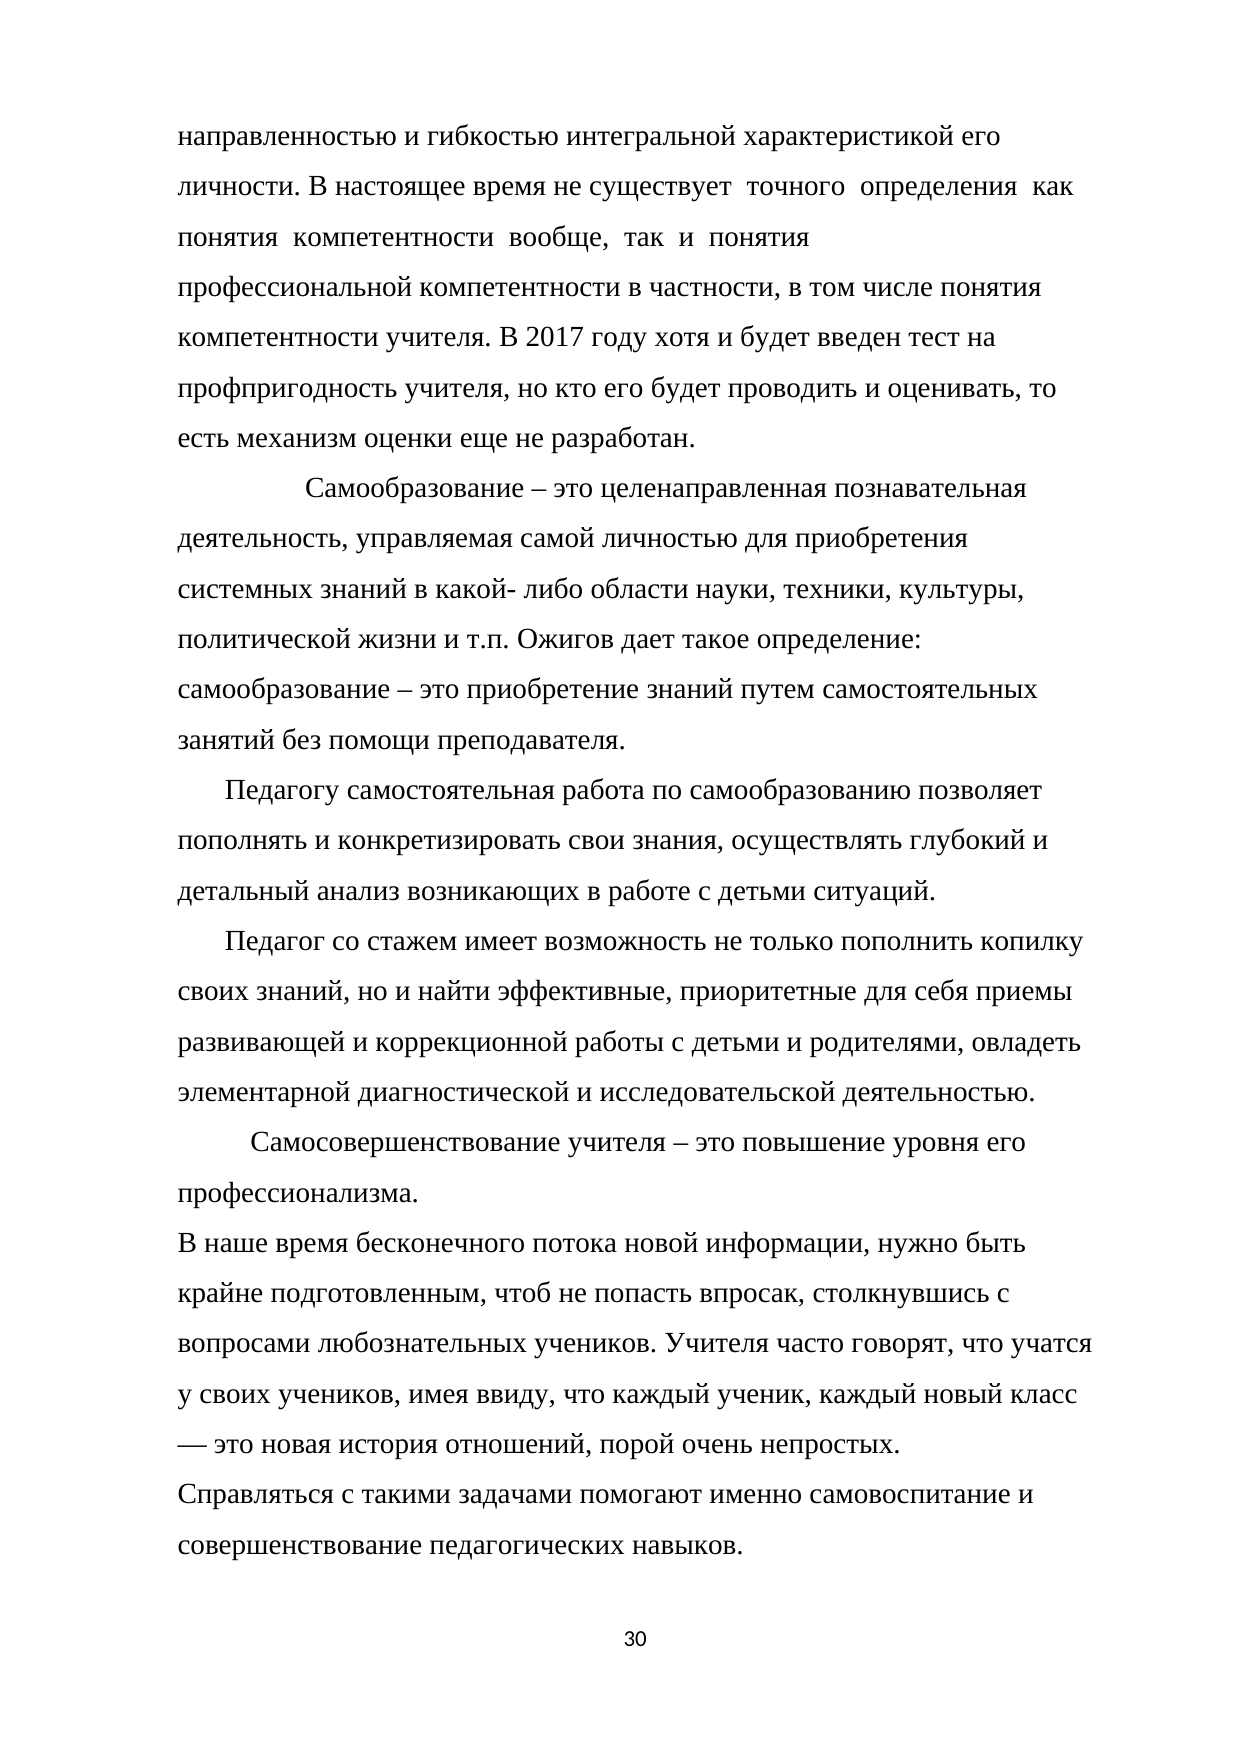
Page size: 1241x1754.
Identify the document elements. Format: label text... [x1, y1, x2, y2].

text Педагог со стажем имеет возможность не только пополнить копилку своих знаний, но и найти эффективные, приоритетные для себя приемы развивающей и коррекционной работы с детьми и родителями, овладеть элементарной диагностической и исследовательской деятельностью. [177, 923, 1093, 1108]
text Самосовершенствование учителя – это повышение уровня его профессионализма. [177, 1124, 1093, 1208]
text направленностью и гибкостью интегральной характеристикой его личности. В настоящее время не существует точного определения как понятия компетентности вообще, так и понятия [177, 118, 1093, 252]
text Справляться с такими задачами помогают именно самовоспитание и совершенствование педагогических навыков. [177, 1477, 1093, 1560]
text Самообразование – это целенаправленная познавательная деятельность, управляемая самой личностью для приобретения системных знаний в какой- либо области науки, техники, культуры, политической жизни и т.п. Ожигов дает такое определение: самообразование – это приобретение знаний путем самостоятельных занятий без помощи преподавателя. [177, 470, 1093, 755]
text Педагогу самостоятельная работа по самообразованию позволяет пополнять и конкретизировать свои знания, осуществлять глубокий и детальный анализ возникающих в работе с детьми ситуаций. [177, 772, 1093, 906]
text профессиональной компетентности в частности, в том числе понятия компетентности учителя. В 2017 году хотя и будет введен тест на профпригодность учителя, но кто его будет проводить и оценивать, то есть механизм оценки еще не разработан. [177, 269, 1093, 453]
text В наше время бесконечного потока новой информации, нужно быть крайне подготовленным, чтоб не попасть впросак, столкнувшись с вопросами любознательных учеников. Учителя часто говорят, что учатся у своих учеников, имея ввиду, что каждый ученик, каждый новый класс — это новая история отношений, порой очень непростых. [177, 1225, 1093, 1460]
